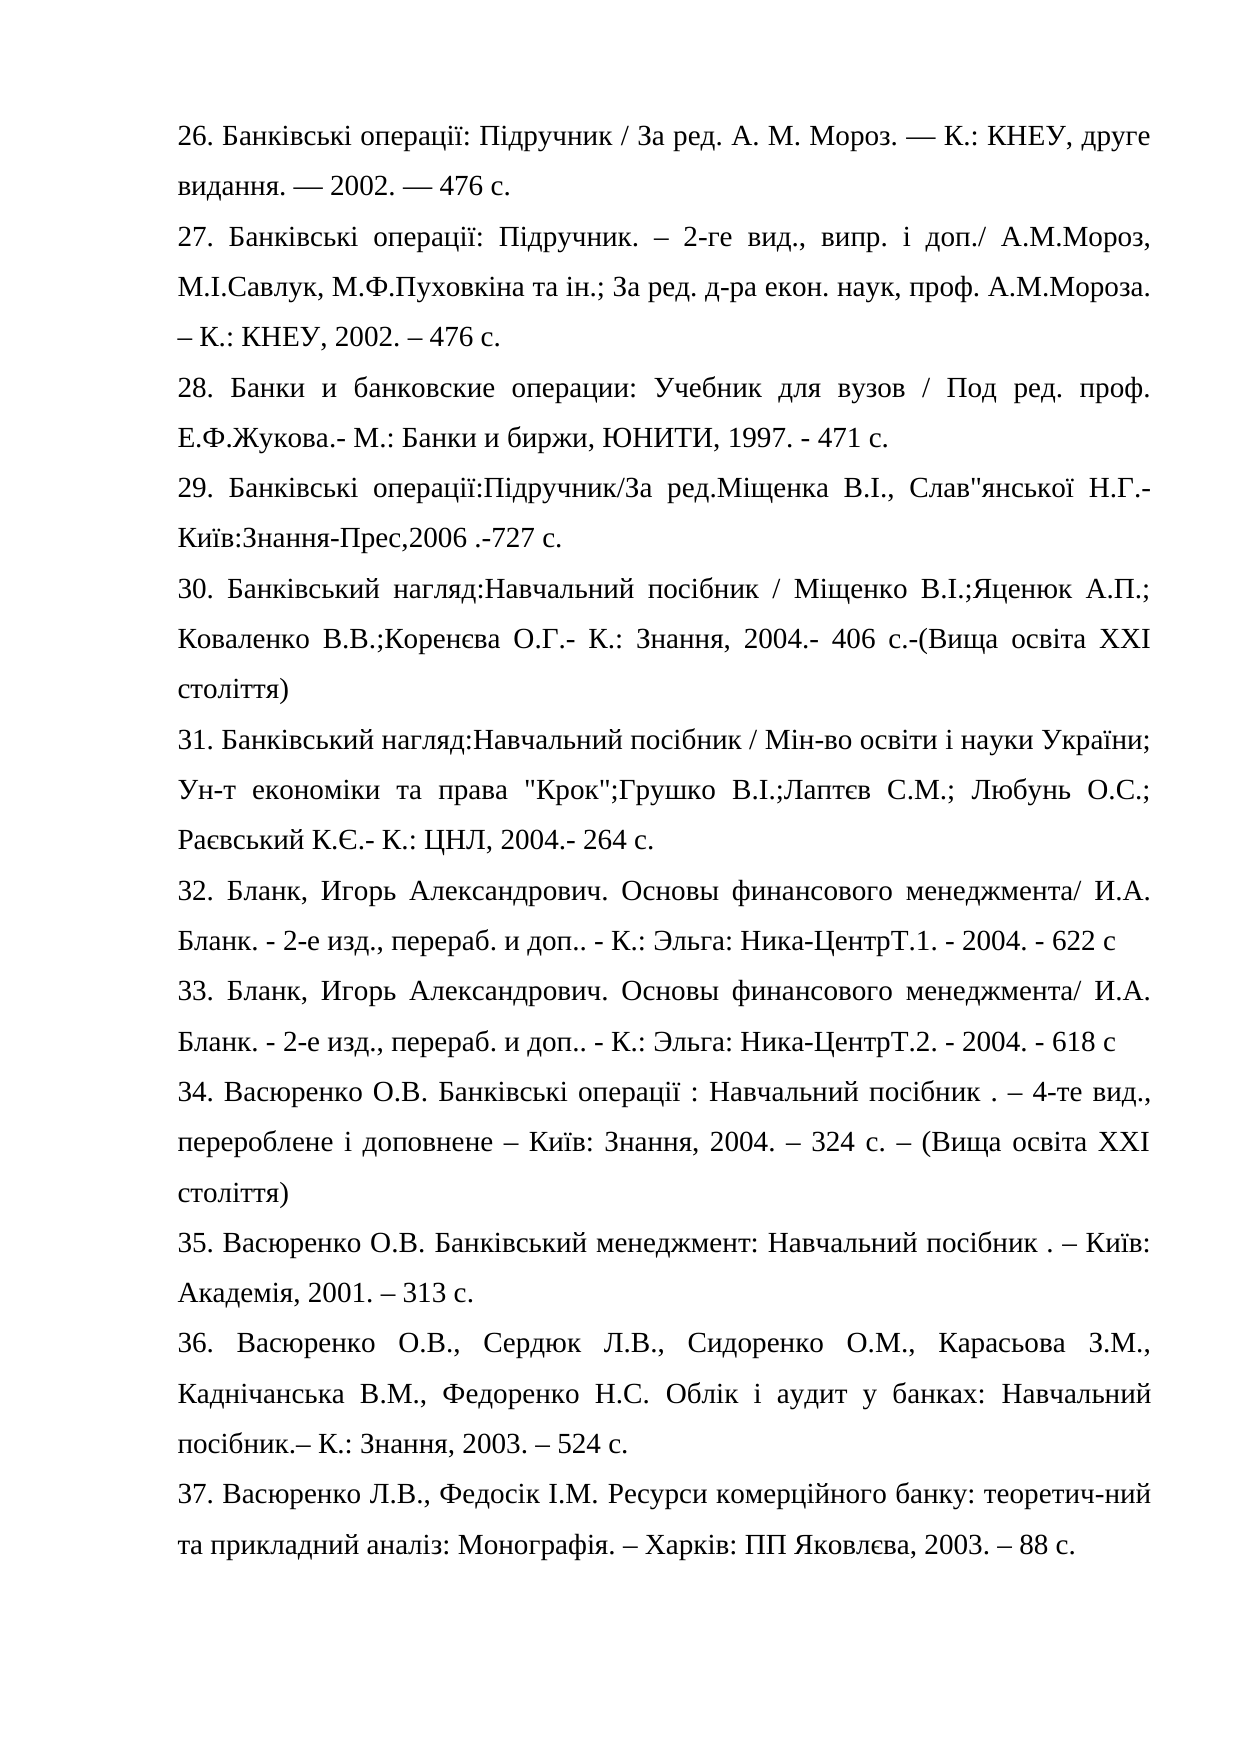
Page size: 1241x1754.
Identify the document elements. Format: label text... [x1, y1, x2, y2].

text 35. Васюренко О.В. Банківський менеджмент: Навчальний посібник . – Київ: Академія, 2001. – 313 с. [177, 1225, 1152, 1309]
text 37. Васюренко Л.В., Федосік І.М. Ресурси комерційного банку: теоретич-ний та прикладний аналіз: Монографія. – Харків: ПП Яковлєва, 2003. – 88 с. [177, 1477, 1152, 1560]
text 30. Банківський нагляд:Навчальний посібник / Міщенко В.І.;Яценюк А.П.; Коваленко В.В.;Коренєва О.Г.- К.: Знання, 2004.- 406 с.-(Вища освіта ХХI століття) [177, 571, 1152, 705]
text 31. Банківський нагляд:Навчальний посібник / Мін-во освіти і науки України; Ун-т економіки та права "Крок";Грушко В.І.;Лаптєв С.М.; Любунь О.С.; Раєвський К.Є.- К.: ЦНЛ, 2004.- 264 с. [177, 722, 1152, 856]
text 34. Васюренко О.В. Банківські операції : Навчальний посібник . – 4-те вид., перероблене і доповнене – Київ: Знання, 2004. – 324 с. – (Вища освіта ХХІ століття) [177, 1074, 1152, 1208]
text 32. Бланк, Игорь Александрович. Основы финансового менеджмента/ И.А. Бланк. - 2-е изд., перераб. и доп.. - К.: Эльга: Ника-ЦентрТ.1. - 2004. - 622 с [177, 873, 1152, 957]
text 26. Банківські операції: Підручник / За ред. А. М. Мороз. — К.: КНЕУ, друге видання. — 2002. — 476 с. [177, 118, 1152, 202]
text 29. Банківські операції:Підручник/За ред.Міщенка В.І., Слав"янської Н.Г.- Київ:Знання-Прес,2006 .-727 с. [177, 470, 1152, 554]
text 36. Васюренко О.В., Сердюк Л.В., Сидоренко О.М., Карасьова З.М., Каднічанська В.М., Федоренко Н.С. Облік і аудит у банках: Навчальний посібник.– К.: Знання, 2003. – 524 с. [177, 1326, 1152, 1460]
text 27. Банківські операції: Підручник. – 2-ге вид., випр. і доп./ А.М.Мороз, М.І.Савлук, М.Ф.Пуховкіна та ін.; За ред. д-ра екон. наук, проф. А.М.Мороза. – К.: КНЕУ, 2002. – 476 с. [177, 219, 1152, 353]
text 33. Бланк, Игорь Александрович. Основы финансового менеджмента/ И.А. Бланк. - 2-е изд., перераб. и доп.. - К.: Эльга: Ника-ЦентрТ.2. - 2004. - 618 с [177, 973, 1152, 1057]
text 28. Банки и банковские операции: Учебник для вузов / Под ред. проф. Е.Ф.Жукова.- М.: Банки и биржи, ЮНИТИ, 1997. - 471 с. [177, 370, 1152, 453]
